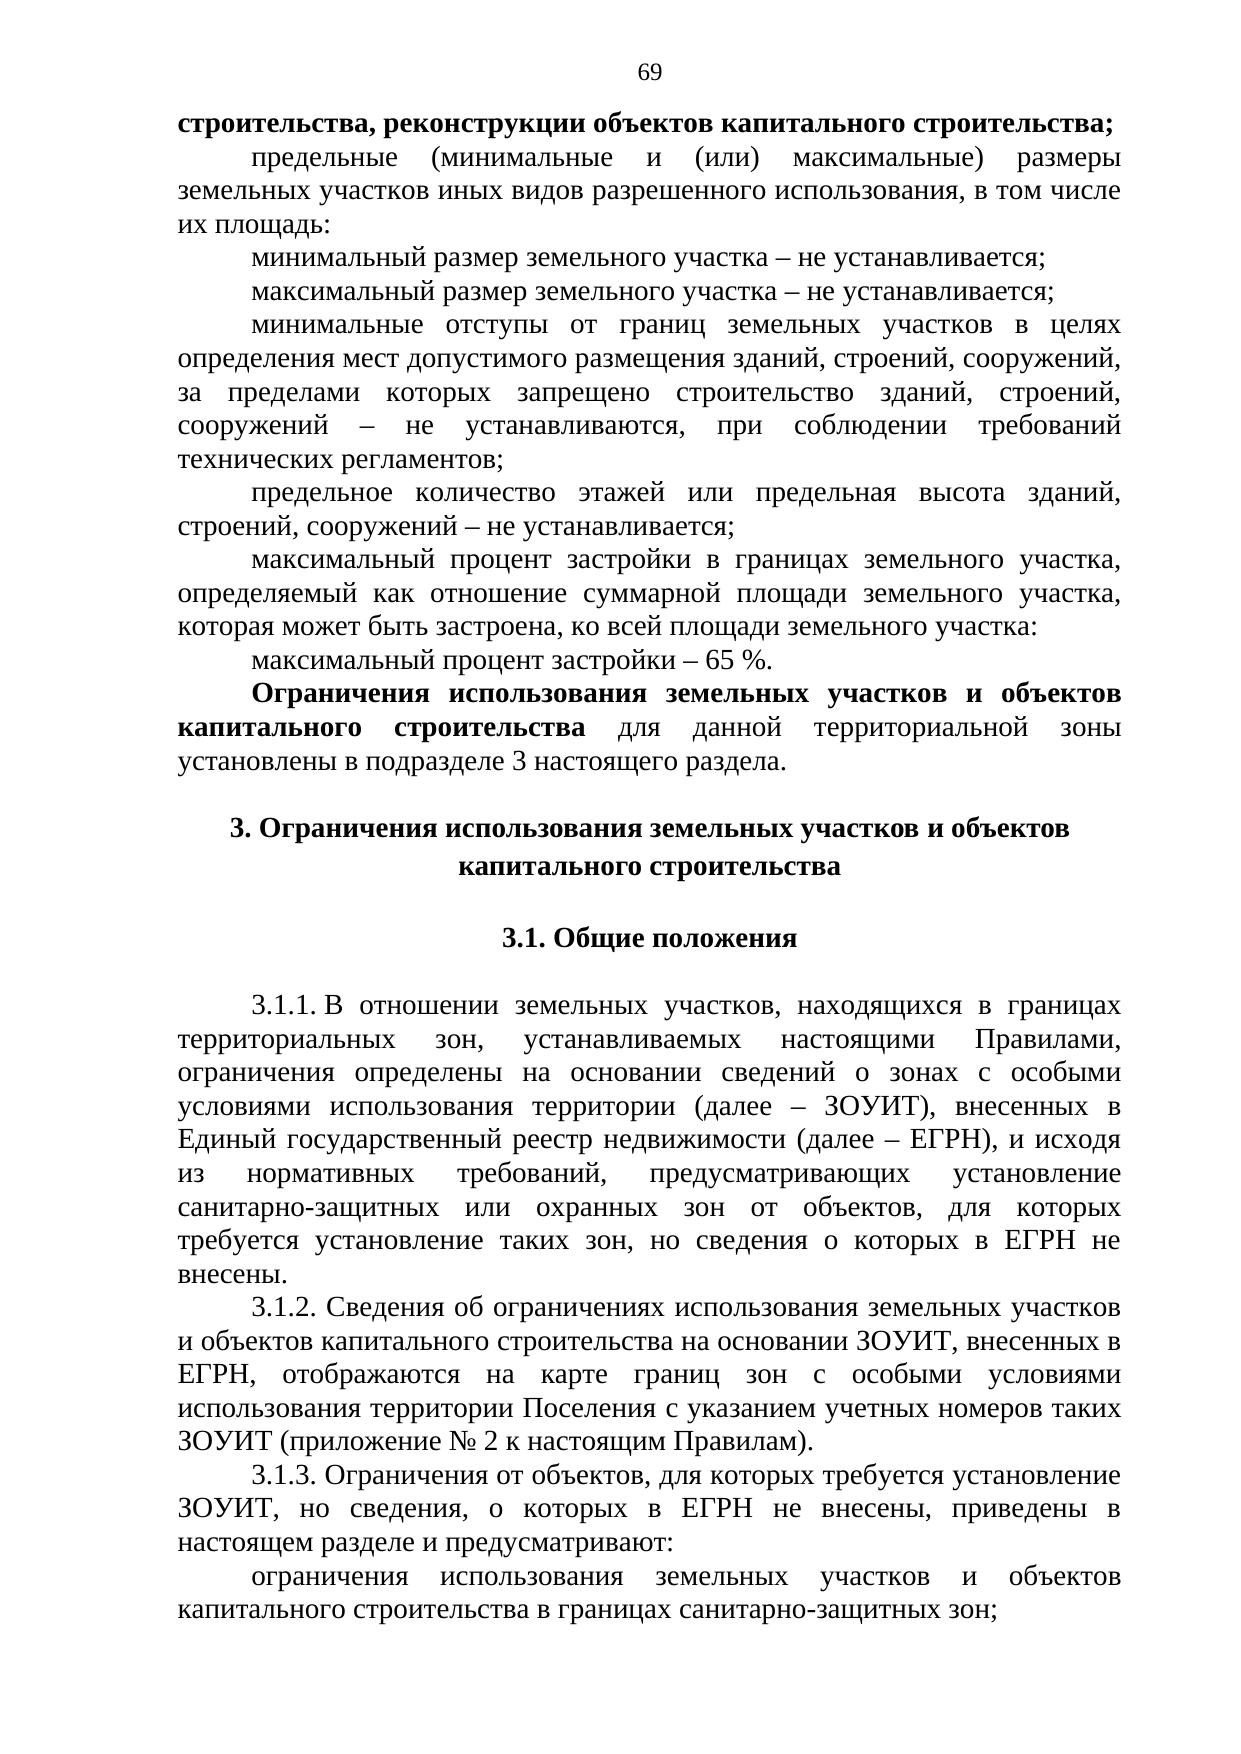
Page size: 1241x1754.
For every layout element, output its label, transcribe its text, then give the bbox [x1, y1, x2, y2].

text 3.1.3. Ограничения от объектов, для которых требуется установление ЗОУИТ, но сведения, о которых в ЕГРН не внесены, приведены в настоящем разделе и предусматривают: [177, 1457, 1122, 1558]
text предельные (минимальные и (или) максимальные) размеры земельных участков иных видов разрешенного использования, в том числе их площадь: [177, 139, 1122, 239]
text минимальные отступы от границ земельных участков в целях определения мест допустимого размещения зданий, строений, сооружений, за пределами которых запрещено строительство зданий, строений, сооружений – не устанавливаются, при соблюдении требований технических регламентов; [177, 307, 1122, 474]
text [177, 105, 1122, 139]
text максимальный процент застройки – 65 %. [177, 642, 1122, 676]
text 3. Ограничения использования земельных участков и объектов капитального строительства [177, 810, 1122, 882]
text 3.1.1. В отношении земельных участков, находящихся в границах территориальных зон, устанавливаемых настоящими Правилами, ограничения определены на основании сведений о зонах с особыми условиями использования территории (далее – ЗОУИТ), внесенных в Единый государственный реестр недвижимости (далее – ЕГРН), и исходя из нормативных требований, предусматривающих установление санитарно-защитных или охранных зон от объектов, для которых требуется установление таких зон, но сведения о которых в ЕГРН не внесены. [177, 987, 1122, 1289]
text максимальный размер земельного участка – не устанавливается; [177, 273, 1122, 307]
list ограничения использования земельных участков и объектов капитального строительства в границах санитарно-защитных зон; [177, 1558, 1122, 1625]
text Ограничения использования земельных участков и объектов капитального строительства для данной территориальной зоны установлены в подразделе 3 настоящего раздела. [177, 676, 1122, 776]
text максимальный процент застройки в границах земельного участка, определяемый как отношение суммарной площади земельного участка, которая может быть застроена, ко всей площади земельного участка: [177, 541, 1122, 642]
text 3.1.2. Сведения об ограничениях использования земельных участков и объектов капитального строительства на основании ЗОУИТ, внесенных в ЕГРН, отображаются на карте границ зон с особыми условиями использования территории Поселения с указанием учетных номеров таких ЗОУИТ (приложение № 2 к настоящим Правилам). [177, 1289, 1122, 1457]
text 3.1. Общие положения [177, 920, 1122, 954]
text предельное количество этажей или предельная высота зданий, строений, сооружений – не устанавливается; [177, 474, 1122, 541]
text минимальный размер земельного участка – не устанавливается; [177, 239, 1122, 273]
